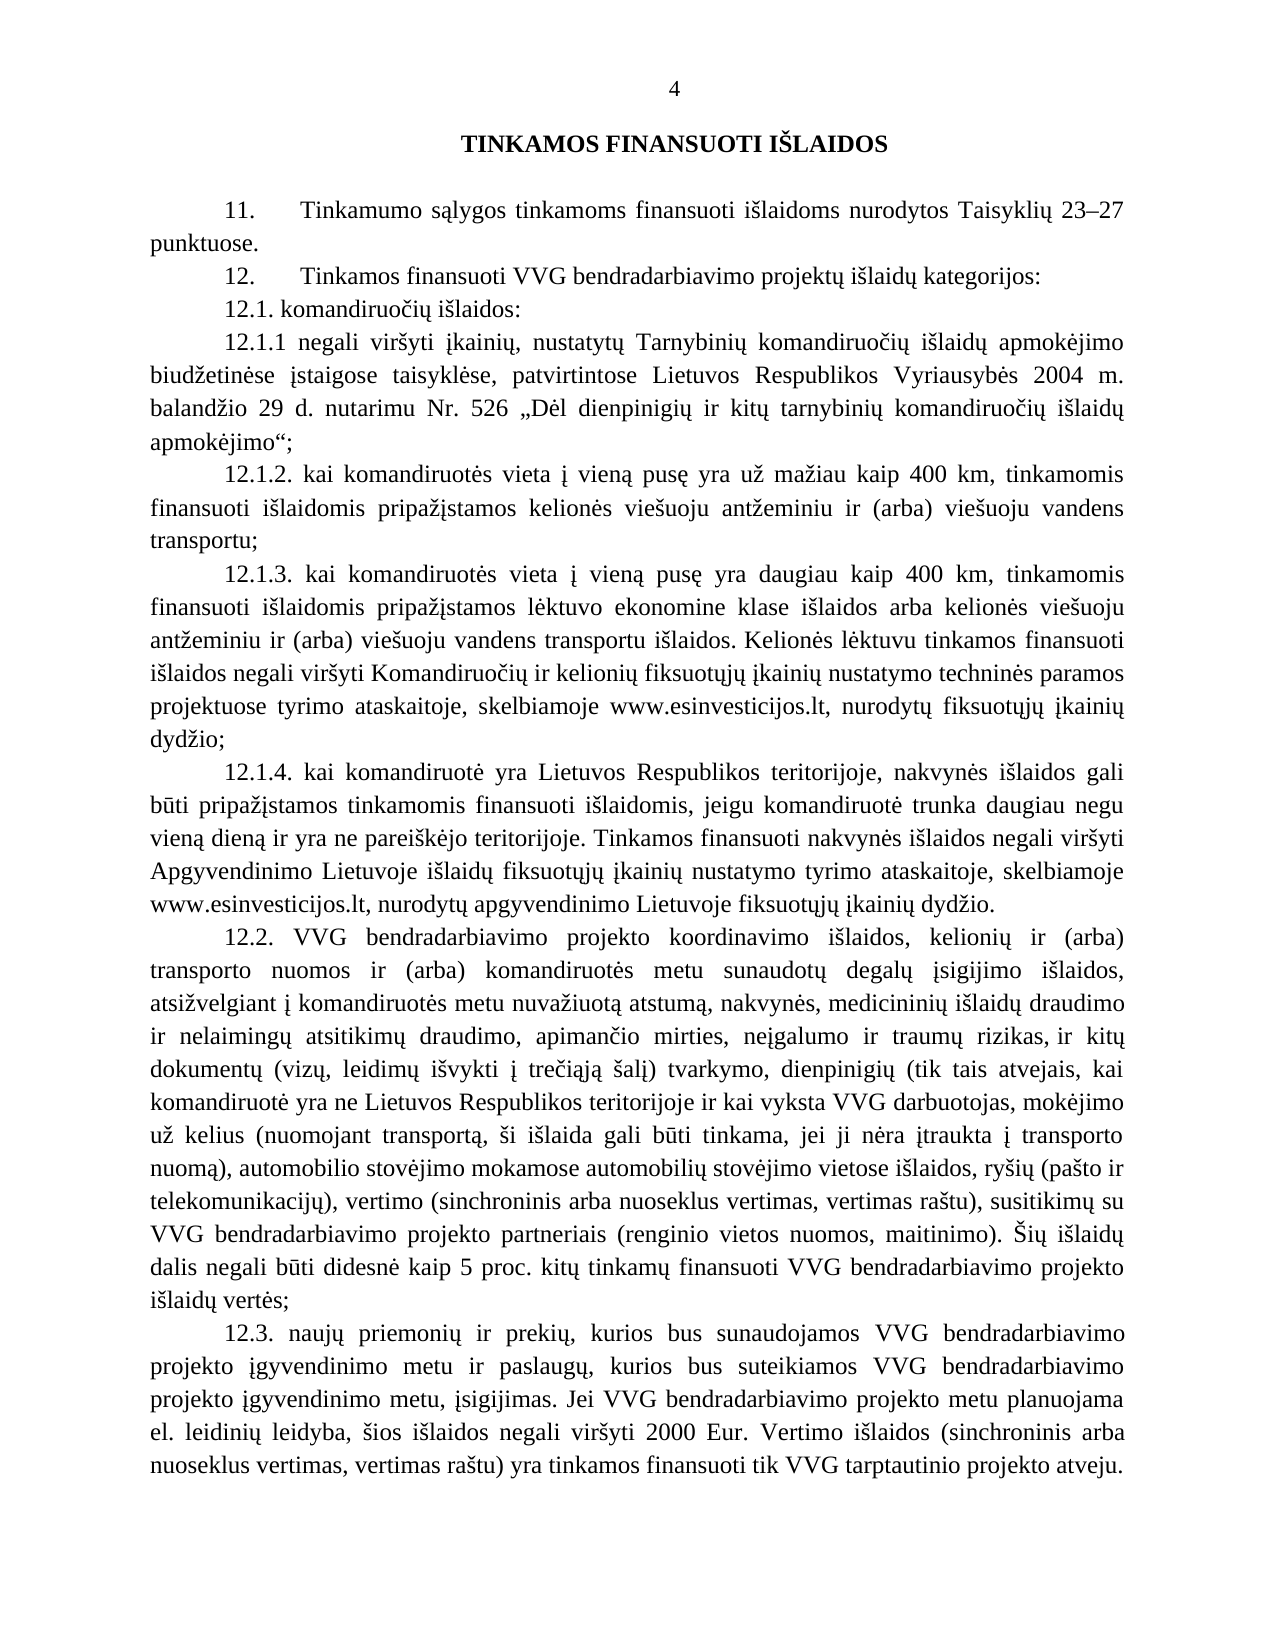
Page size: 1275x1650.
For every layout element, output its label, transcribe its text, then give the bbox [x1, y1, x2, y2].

text TINKAMOS FINANSUOTI IŠLAIDOS [150, 129, 1125, 158]
text 12.1.2. kai komandiruotės vieta į vieną pusę yra už mažiau kaip 400 km, tinkamomis finansuoti išlaidomis pripažįstamos kelionės viešuoju antžeminiu ir (arba) viešuoju vandens transportu; [150, 459, 1125, 554]
text 12.3. naujų priemonių ir prekių, kurios bus sunaudojamos VVG bendradarbiavimo projekto įgyvendinimo metu ir paslaugų, kurios bus suteikiamos VVG bendradarbiavimo projekto įgyvendinimo metu, įsigijimas. Jei VVG bendradarbiavimo projekto metu planuojama el. leidinių leidyba, šios išlaidos negali viršyti 2000 Eur. Vertimo išlaidos (sinchroninis arba nuoseklus vertimas, vertimas raštu) yra tinkamos finansuoti tik VVG tarptautinio projekto atveju. [150, 1318, 1125, 1479]
list Tinkamumo sąlygos tinkamoms finansuoti išlaidoms nurodytos Taisyklių 23–27 punktuose. [150, 195, 1125, 257]
text 12.1.1 negali viršyti įkainių, nustatytų Tarnybinių komandiruočių išlaidų apmokėjimo biudžetinėse įstaigose taisyklėse, patvirtintose Lietuvos Respublikos Vyriausybės 2004 m. balandžio 29 d. nutarimu Nr. 526 „Dėl dienpinigių ir kitų tarnybinių komandiruočių išlaidų apmokėjimo“; [150, 327, 1125, 455]
text 12.1.4. kai komandiruotė yra Lietuvos Respublikos teritorijoje, nakvynės išlaidos gali būti pripažįstamos tinkamomis finansuoti išlaidomis, jeigu komandiruotė trunka daugiau negu vieną dieną ir yra ne pareiškėjo teritorijoje. Tinkamos finansuoti nakvynės išlaidos negali viršyti Apgyvendinimo Lietuvoje išlaidų fiksuotųjų įkainių nustatymo tyrimo ataskaitoje, skelbiamoje www.esinvesticijos.lt, nurodytų apgyvendinimo Lietuvoje fiksuotųjų įkainių dydžio. [150, 757, 1125, 856]
text 12.1.3. kai komandiruotės vieta į vieną pusę yra daugiau kaip 400 km, tinkamomis finansuoti išlaidomis pripažįstamos lėktuvo ekonomine klase išlaidos arba kelionės viešuoju antžeminiu ir (arba) viešuoju vandens transportu išlaidos. Kelionės lėktuvu tinkamos finansuoti išlaidos negali viršyti Komandiruočių ir kelionių fiksuotųjų įkainių nustatymo techninės paramos projektuose tyrimo ataskaitoje, skelbiamoje www.esinvesticijos.lt, nurodytų fiksuotųjų įkainių dydžio; [150, 719, 1125, 752]
text 12.1.4. kai komandiruotė yra Lietuvos Respublikos teritorijoje, nakvynės išlaidos gali būti pripažįstamos tinkamomis finansuoti išlaidomis, jeigu komandiruotė trunka daugiau negu vieną dieną ir yra ne pareiškėjo teritorijoje. Tinkamos finansuoti nakvynės išlaidos negali viršyti Apgyvendinimo Lietuvoje išlaidų fiksuotųjų įkainių nustatymo tyrimo ataskaitoje, skelbiamoje www.esinvesticijos.lt, nurodytų apgyvendinimo Lietuvoje fiksuotųjų įkainių dydžio. [150, 884, 1125, 918]
text 12.1. komandiruočių išlaidos: [150, 294, 1125, 323]
list Tinkamos finansuoti VVG bendradarbiavimo projektų išlaidų kategorijos: [150, 261, 1125, 290]
text 12.2. VVG bendradarbiavimo projekto koordinavimo išlaidos, kelionių ir (arba) transporto nuomos ir (arba) komandiruotės metu sunaudotų degalų įsigijimo išlaidos, atsižvelgiant į komandiruotės metu nuvažiuotą atstumą, nakvynės, medicininių išlaidų draudimo ir nelaimingų atsitikimų draudimo, apimančio mirties, neįgalumo ir traumų rizikas, ir kitų dokumentų (vizų, leidimų išvykti į trečiąją šalį) tvarkymo, dienpinigių (tik tais atvejais, kai komandiruotė yra ne Lietuvos Respublikos teritorijoje ir kai vyksta VVG darbuotojas, mokėjimo už kelius (nuomojant transportą, ši išlaida gali būti tinkama, jei ji nėra įtraukta į transporto nuomą), automobilio stovėjimo mokamose automobilių stovėjimo vietose išlaidos, ryšių (pašto ir telekomunikacijų), vertimo (sinchroninis arba nuoseklus vertimas, vertimas raštu), susitikimų su VVG bendradarbiavimo projekto partneriais (renginio vietos nuomos, maitinimo). Šių išlaidų dalis negali būti didesnė kaip 5 proc. kitų tinkamų finansuoti VVG bendradarbiavimo projekto išlaidų vertės; [150, 922, 1125, 1314]
text 12.1.3. kai komandiruotės vieta į vieną pusę yra daugiau kaip 400 km, tinkamomis finansuoti išlaidomis pripažįstamos lėktuvo ekonomine klase išlaidos arba kelionės viešuoju antžeminiu ir (arba) viešuoju vandens transportu išlaidos. Kelionės lėktuvu tinkamos finansuoti išlaidos negali viršyti Komandiruočių ir kelionių fiksuotųjų įkainių nustatymo techninės paramos projektuose tyrimo ataskaitoje, skelbiamoje www.esinvesticijos.lt, nurodytų fiksuotųjų įkainių dydžio; [150, 559, 1125, 658]
